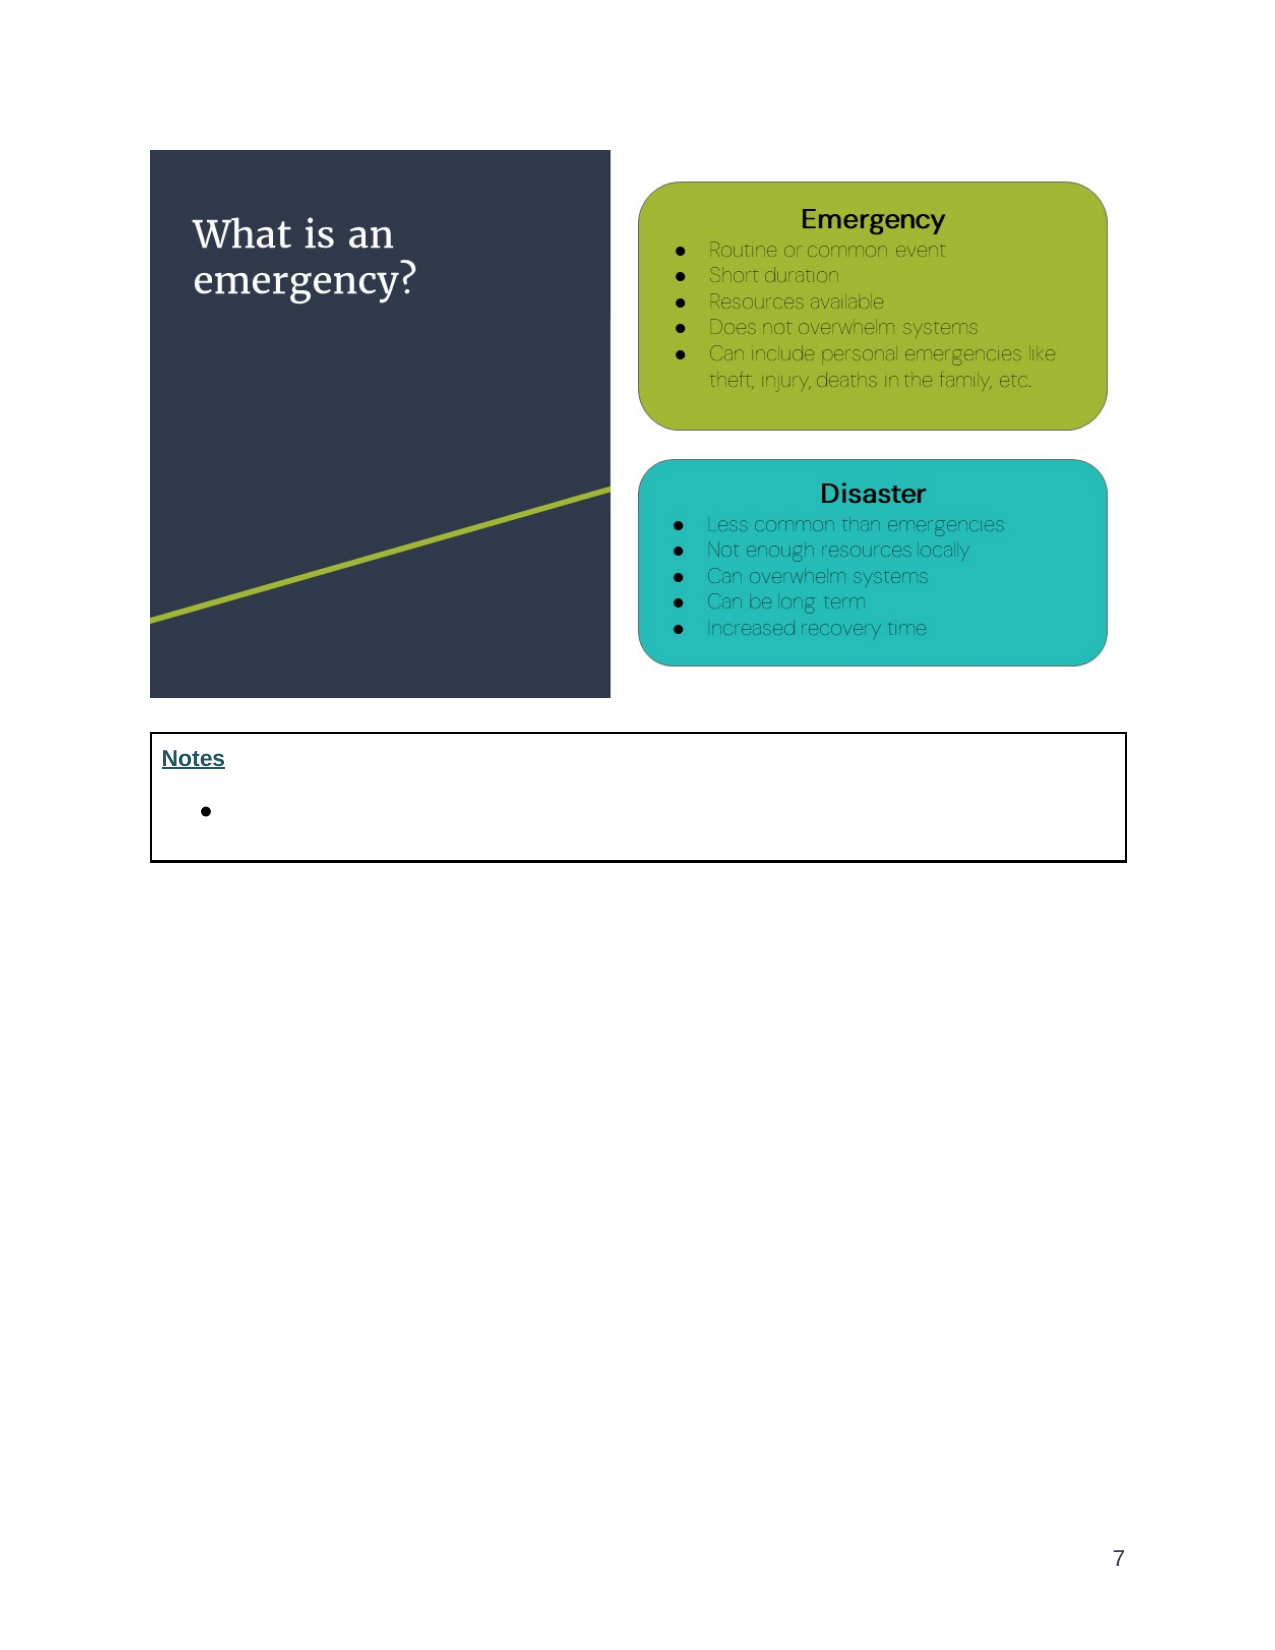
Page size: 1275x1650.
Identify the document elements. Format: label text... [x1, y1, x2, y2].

picture [150, 150, 1125, 698]
table_header Notes [152, 734, 1125, 860]
